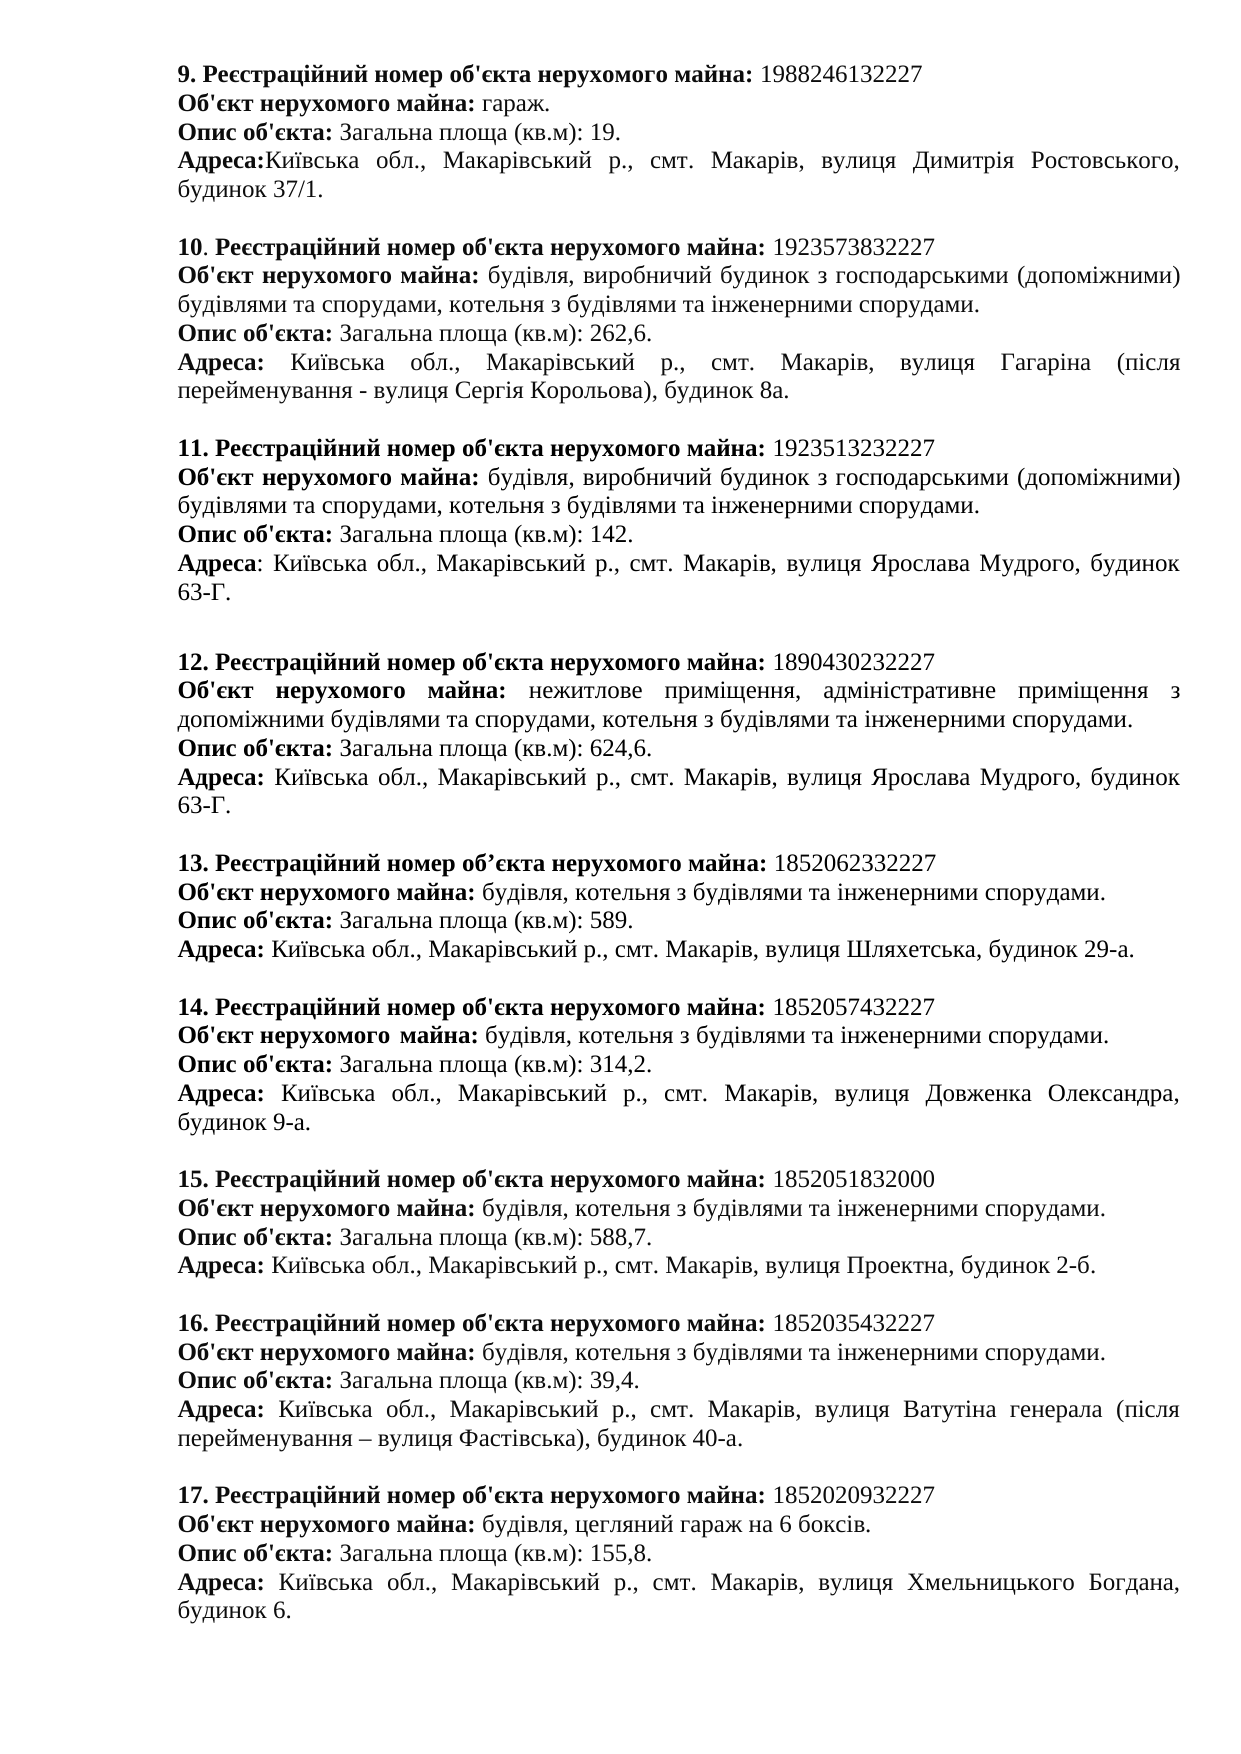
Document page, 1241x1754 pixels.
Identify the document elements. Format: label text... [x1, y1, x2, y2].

text Об'єкт нерухомого майна: будівля, виробничий будинок з господарськими (допоміжними) будівлями та спорудами, котельня з будівлями та інженерними спорудами. [177, 260, 1181, 318]
text Опис об'єкта: Загальна площа (кв.м): 39,4. [177, 1365, 1181, 1394]
text Опис об'єкта: Загальна площа (кв.м): 19. [177, 117, 1181, 145]
list 11. Реєстраційний номер об'єкта нерухомого майна: 1923513232227 [177, 433, 1181, 462]
list 13. Реєстраційний номер об’єкта нерухомого майна: 1852062332227 [177, 848, 1181, 877]
text Адреса: Київська обл., Макарівський р., смт. Макарів, вулиця Проектна, будинок 2-б. [177, 1250, 1181, 1279]
list 16. Реєстраційний номер об'єкта нерухомого майна: 1852035432227 [177, 1308, 1181, 1337]
text Адреса:Київська обл., Макарівський р., смт. Макарів, вулиця Димитрія Ростовського, будинок 37/1. [177, 145, 1181, 203]
text Адреса: Київська обл., Макарівський р., смт. Макарів, вулиця Шляхетська, будинок 29-a. [177, 934, 1181, 963]
text Об'єкт нерухомого майна: нежитлове приміщення, адміністративне приміщення з допоміжними будівлями та спорудами, котельня з будівлями та інженерними спорудами. [177, 675, 1181, 733]
text Адреса: Київська обл., Макарівський р., смт. Макарів, вулиця Ватутіна генерала (після перейменування – вулиця Фастівська), будинок 40-a. [177, 1394, 1181, 1452]
text Опис об'єкта: Загальна площа (кв.м): 142. [177, 519, 1181, 548]
list 10. Реєстраційний номер об'єкта нерухомого майна: 1923573832227 [177, 232, 1181, 260]
text Об'єкт нерухомого майна: будівля, виробничий будинок з господарськими (допоміжними) будівлями та спорудами, котельня з будівлями та інженерними спорудами. [177, 462, 1181, 519]
text Опис об'єкта: Загальна площа (кв.м): 314,2. [177, 1049, 1181, 1078]
text Об'єкт нерухомого майна: будівля, котельня з будівлями та інженерними спорудами. [177, 1193, 1181, 1222]
text Об'єкт нерухомого майна: будівля, котельня з будівлями та інженерними спорудами. [177, 1337, 1181, 1365]
text Опис об'єкта: Загальна площа (кв.м): 155,8. [177, 1538, 1181, 1567]
list 17. Реєстраційний номер об'єкта нерухомого майна: 1852020932227 [177, 1480, 1181, 1509]
list 12. Реєстраційний номер об'єкта нерухомого майна: 1890430232227 [177, 647, 1181, 675]
text Адреса: Київська обл., Макарівський р., смт. Макарів, вулиця Ярослава Мудрого, будинок 63-Г. [177, 762, 1181, 819]
text Об'єкт нерухомого майна: будівля, котельня з будівлями та інженерними спорудами. [177, 877, 1181, 905]
text Адреса: Київська обл., Макарівський р., смт. Макарів, вулиця Хмельницького Богдана, будинок 6. [177, 1567, 1181, 1624]
text Опис об'єкта: Загальна площа (кв.м): 589. [177, 905, 1181, 934]
text Опис об'єкта: Загальна площа (кв.м): 588,7. [177, 1222, 1181, 1250]
list Об'єкт нерухомого майна: гараж. [177, 88, 1181, 117]
list 15. Реєстраційний номер об'єкта нерухомого майна: 1852051832000 [177, 1164, 1181, 1193]
subtitle Адреса: Київська обл., Макарівський р., смт. Макарів, вулиця Ярослава Мудрого, будинок 63-Г. [177, 548, 1181, 605]
text Об'єкт нерухомого майна: будівля, котельня з будівлями та інженерними спорудами. [177, 1020, 1181, 1049]
list 14. Реєстраційний номер об'єкта нерухомого майна: 1852057432227 [177, 992, 1181, 1020]
text Адреса: Київська обл., Макарівський р., смт. Макарів, вулиця Довженка Олександра, будинок 9-а. [177, 1078, 1181, 1135]
text Опис об'єкта: Загальна площа (кв.м): 624,6. [177, 733, 1181, 762]
text Опис об'єкта: Загальна площа (кв.м): 262,6. [177, 318, 1181, 347]
text Об'єкт нерухомого майна: будівля, цегляний гараж на 6 боксів. [177, 1509, 1181, 1538]
text Адреса: Київська обл., Макарівський р., смт. Макарів, вулиця Гагаріна (після перейменування - вулиця Сергія Корольова), будинок 8a. [177, 347, 1181, 404]
list 9. Реєстраційний номер об'єкта нерухомого майна: 1988246132227 [177, 59, 1181, 88]
